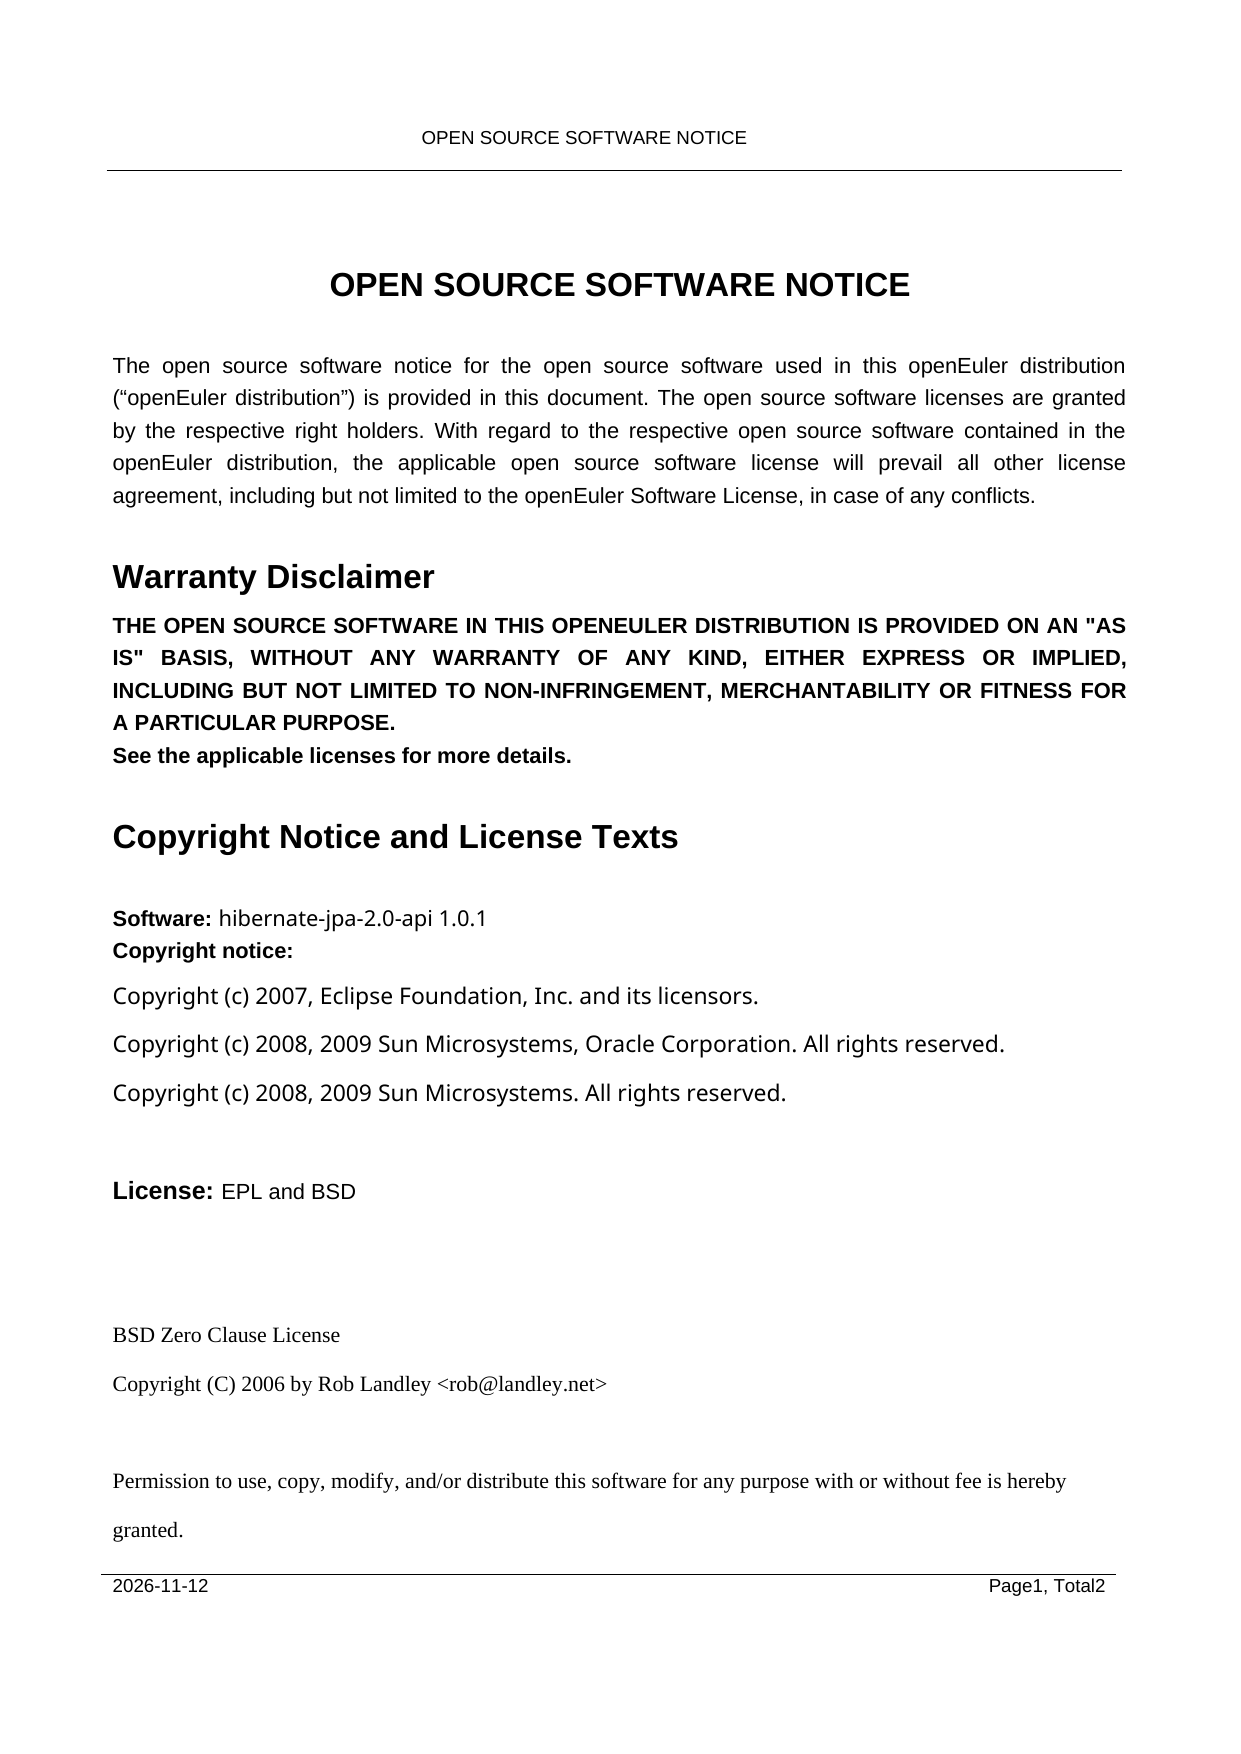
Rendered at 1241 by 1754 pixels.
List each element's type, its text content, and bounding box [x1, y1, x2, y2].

text THE OPEN SOURCE SOFTWARE IN THIS OPENEULER DISTRIBUTION IS PROVIDED ON AN "AS IS" BASIS, WITHOUT ANY WARRANTY OF ANY KIND, EITHER EXPRESS OR IMPLIED, INCLUDING BUT NOT LIMITED TO NON-INFRINGEMENT, MERCHANTABILITY OR FITNESS FOR A PARTICULAR PURPOSE. See the applicable licenses for more details. [112, 609, 1128, 771]
text The open source software notice for the open source software used in this openEuler distribution (“openEuler distribution”) is provided in this document. The open source software licenses are granted by the respective right holders. With regard to the respective open source software contained in the openEuler distribution, the applicable open source software license will prevail all other license agreement, including but not limited to the openEuler Software License, in case of any conflicts. [112, 349, 1128, 511]
text License: EPL and BSD [112, 1174, 1128, 1207]
text Warranty Disclaimer [112, 544, 1128, 609]
text Copyright Notice and License Texts [112, 804, 1128, 869]
text Copyright (c) 2007, Eclipse Foundation, Inc. and its licensors. Copyright (c) 2008, 2009 Sun Microsystems, Oracle Corporation. All rights reserved. Copyright (c) 2008, 2009 Sun Microsystems. All rights reserved. [112, 979, 1128, 1158]
text Copyright notice: [112, 934, 1128, 966]
text OPEN SOURCE SOFTWARE NOTICE [112, 251, 1128, 316]
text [112, 1221, 1128, 1546]
text Software: hibernate-jpa-2.0-api 1.0.1 [112, 901, 1128, 934]
